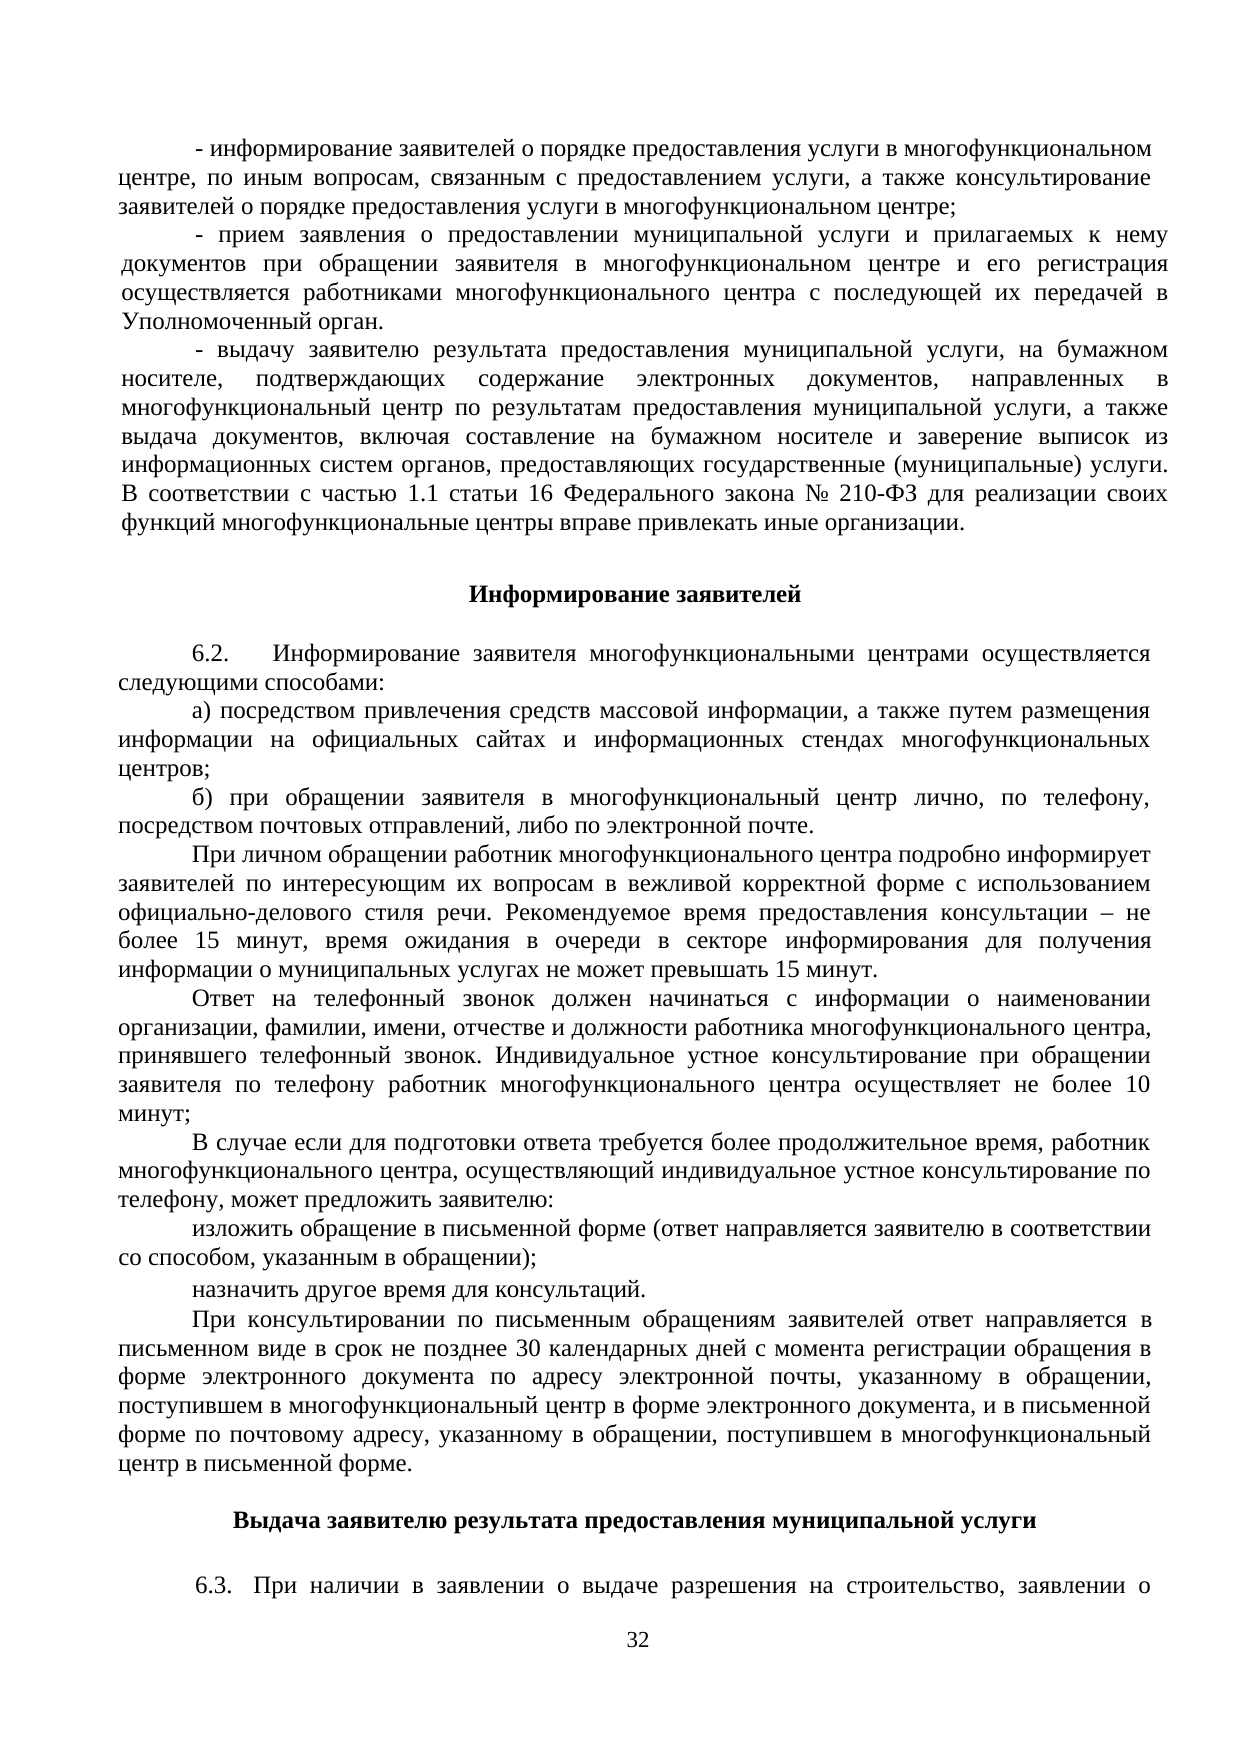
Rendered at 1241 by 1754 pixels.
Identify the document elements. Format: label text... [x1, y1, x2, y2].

subtitle Информирование заявителей [129, 579, 1141, 608]
text При консультировании по письменным обращениям заявителей ответ направляется в письменном виде в срок не позднее 30 календарных дней с момента регистрации обращения в форме электронного документа по адресу электронной почты, указанному в обращении, поступившем в многофункциональный центр в форме электронного документа, и в письменной форме по почтовому адресу, указанному в обращении, поступившем в многофункциональный центр в письменной форме. [118, 1304, 1152, 1476]
text При личном обращении работник многофункционального центра подробно информирует заявителей по интересующим их вопросам в вежливой корректной форме с использованием официально-делового стиля речи. Рекомендуемое время предоставления консультации – не более 15 минут, время ожидания в очереди в секторе информирования для получения информации о муниципальных услугах не может превышать 15 минут. [118, 839, 1152, 983]
text - информирование заявителей о порядке предоставления услуги в многофункциональном центре, по иным вопросам, связанным с предоставлением услуги, а также консультирование заявителей о порядке предоставления услуги в многофункциональном центре; [118, 133, 1152, 219]
text а) посредством привлечения средств массовой информации, а также путем размещения информации на официальных сайтах и информационных стендах многофункциональных центров; [118, 696, 1151, 782]
text - прием заявления о предоставлении муниципальной услуги и прилагаемых к нему документов при обращении заявителя в многофункциональном центре и его регистрация осуществляется работниками многофункционального центра с последующей их передачей в Уполномоченный орган. [121, 219, 1169, 334]
text В случае если для подготовки ответа требуется более продолжительное время, работник многофункционального центра, осуществляющий индивидуальное устное консультирование по телефону, может предложить заявителю: [118, 1127, 1152, 1213]
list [118, 1570, 1152, 1599]
text Ответ на телефонный звонок должен начинаться с информации о наименовании организации, фамилии, имени, отчестве и должности работника многофункционального центра, принявшего телефонный звонок. Индивидуальное устное консультирование при обращении заявителя по телефону работник многофункционального центра осуществляет не более 10 минут; [118, 983, 1151, 1127]
list Информирование заявителя многофункциональными центрами осуществляется следующими способами: [118, 638, 1151, 696]
text б) при обращении заявителя в многофункциональный центр лично, по телефону, посредством почтовых отправлений, либо по электронной почте. [118, 782, 1151, 839]
text изложить обращение в письменной форме (ответ направляется заявителю в соответствии со способом, указанным в обращении); [118, 1213, 1152, 1271]
text - выдачу заявителю результата предоставления муниципальной услуги, на бумажном носителе, подтверждающих содержание электронных документов, направленных в многофункциональный центр по результатам предоставления муниципальной услуги, а также выдача документов, включая составление на бумажном носителе и заверение выписок из информационных систем органов, предоставляющих государственные (муниципальные) услуги. В соответствии с частью 1.1 статьи 16 Федерального закона № 210-ФЗ для реализации своих функций многофункциональные центры вправе привлекать иные организации. [121, 334, 1169, 536]
subtitle Выдача заявителю результата предоставления муниципальной услуги [128, 1505, 1141, 1534]
text назначить другое время для консультаций. [192, 1271, 1169, 1304]
